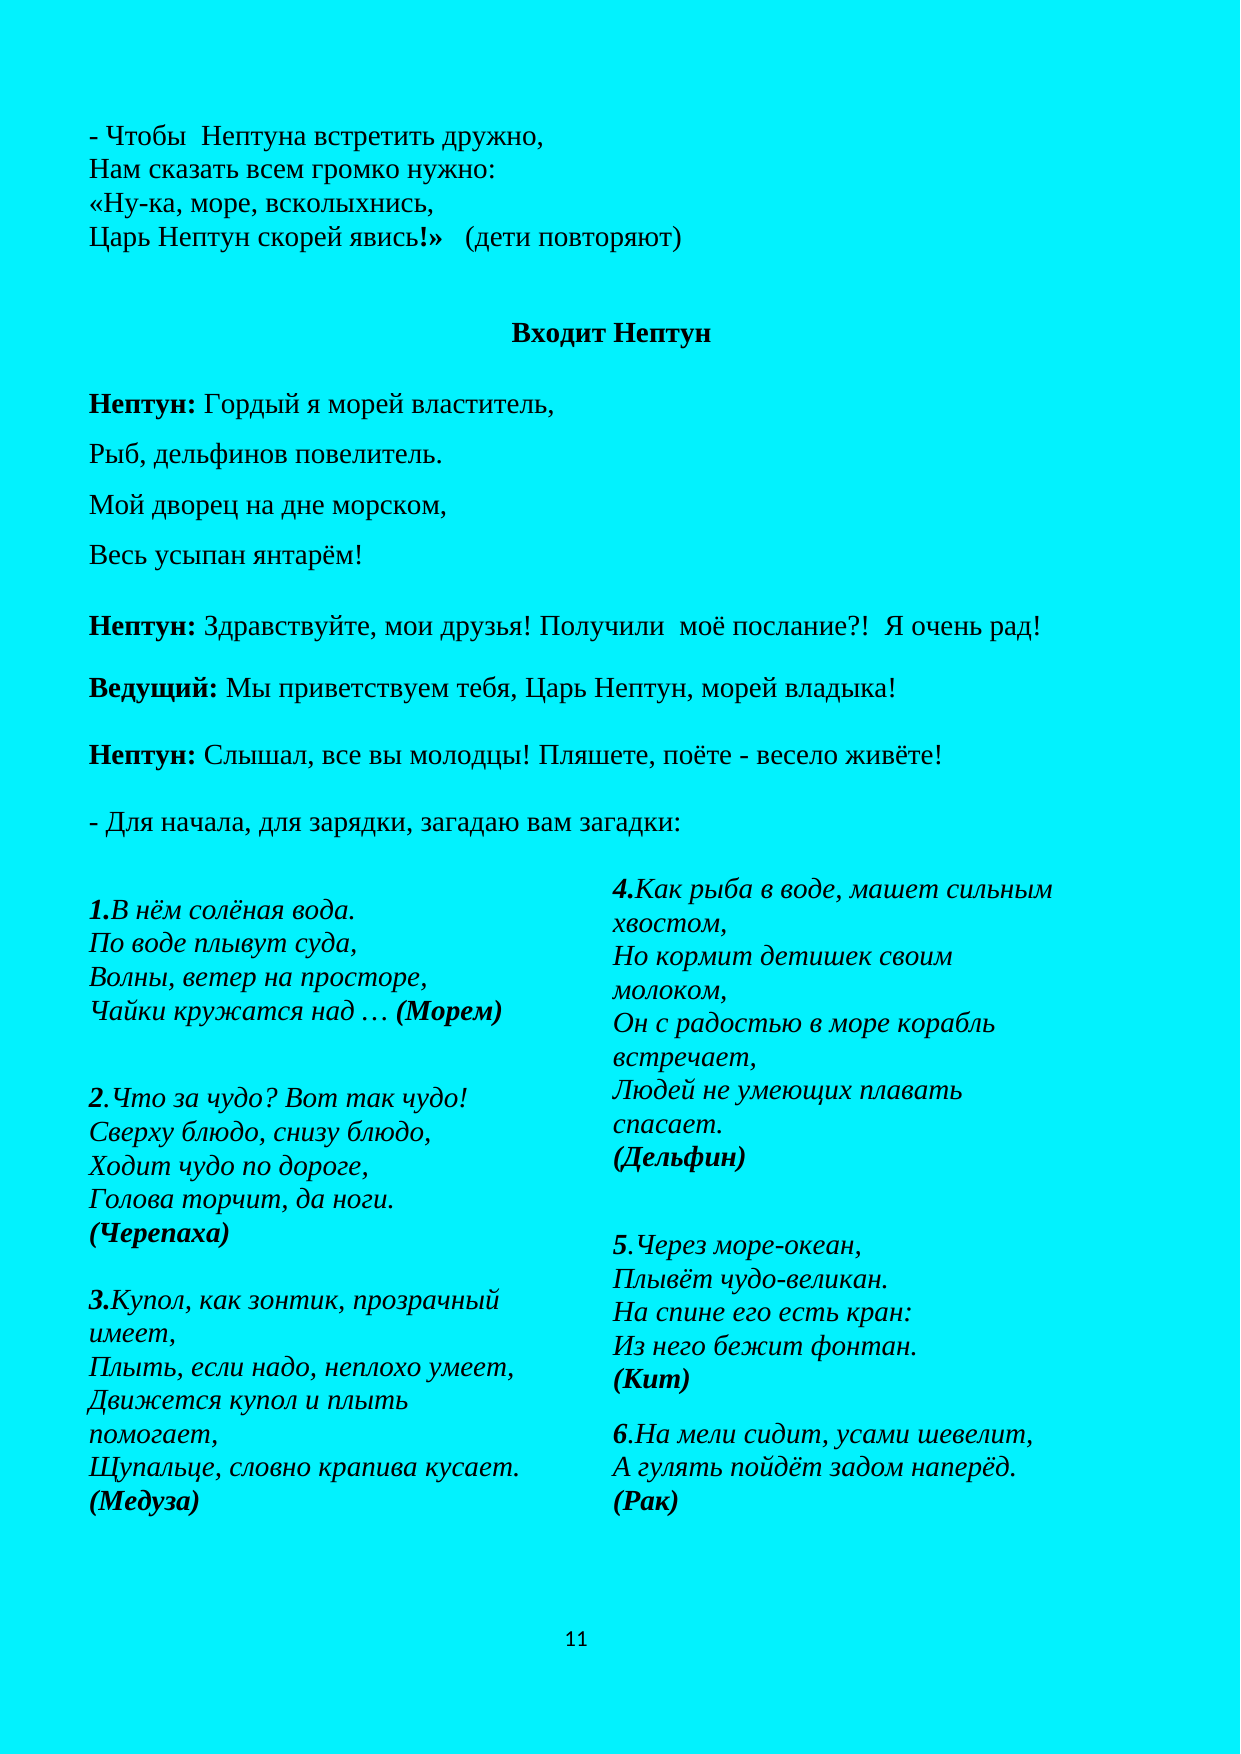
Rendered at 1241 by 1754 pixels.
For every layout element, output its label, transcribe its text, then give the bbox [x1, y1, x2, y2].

text 2.Что за чудо? Вот так чудо! [88, 1081, 539, 1114]
text Но кормит детишек своим молоком, [613, 938, 1063, 1005]
text (Медуза) [88, 1483, 539, 1517]
text Нептун: Гордый я морей властитель, Рыб, дельфинов повелитель. Мой дворец на дне морском, Весь усыпан янтарём! [88, 386, 1063, 571]
text Нам сказать всем громко нужно: [88, 152, 1063, 185]
text 5.Через море-океан, Плывёт чудо-великан. На спине его есть кран: Из него бежит фонтан. (Кит) [613, 1227, 1063, 1395]
text Движется купол и плыть помогает, [88, 1382, 539, 1449]
text (Дельфин) [613, 1139, 1063, 1173]
text Входит Нептун [88, 315, 1063, 349]
text - Чтобы Нептуна встретить дружно, [88, 118, 1063, 152]
text Сверху блюдо, снизу блюдо, [88, 1114, 539, 1148]
text (Черепаха) [88, 1215, 539, 1248]
text Ходит чудо по дороге, [88, 1148, 539, 1181]
text Людей не умеющих плавать спасает. [613, 1072, 1063, 1139]
text Щупальце, словно крапива кусает. [88, 1449, 539, 1483]
text 6.На мели сидит, усами шевелит, А гулять пойдёт задом наперёд. (Рак) [613, 1416, 1063, 1517]
text Голова торчит, да ноги. [88, 1181, 539, 1215]
text 1.В нём солёная вода. По воде плывут суда, Волны, ветер на просторе, Чайки кружатся над … (Морем) [88, 892, 539, 1026]
text Плыть, если надо, неплохо умеет, [88, 1349, 539, 1382]
text 3.Купол, как зонтик, прозрачный имеет, [88, 1282, 539, 1349]
text - Для начала, для зарядки, загадаю вам загадки: [88, 804, 1063, 838]
text Ведущий: Мы приветствуем тебя, Царь Нептун, морей владыка! [88, 670, 1063, 703]
text Царь Нептун скорей явись!» (дети повторяют) [88, 219, 1063, 252]
text 4.Как рыба в воде, машет сильным хвостом, [613, 871, 1063, 938]
text «Ну-ка, море, всколыхнись, [88, 185, 1063, 219]
text Он с радостью в море корабль встречает, [613, 1005, 1063, 1072]
text Нептун: Здравствуйте, мои друзья! Получили моё послание?! Я очень рад! [88, 608, 1063, 670]
text Нептун: Слышал, все вы молодцы! Пляшете, поёте - весело живёте! [88, 737, 1063, 771]
